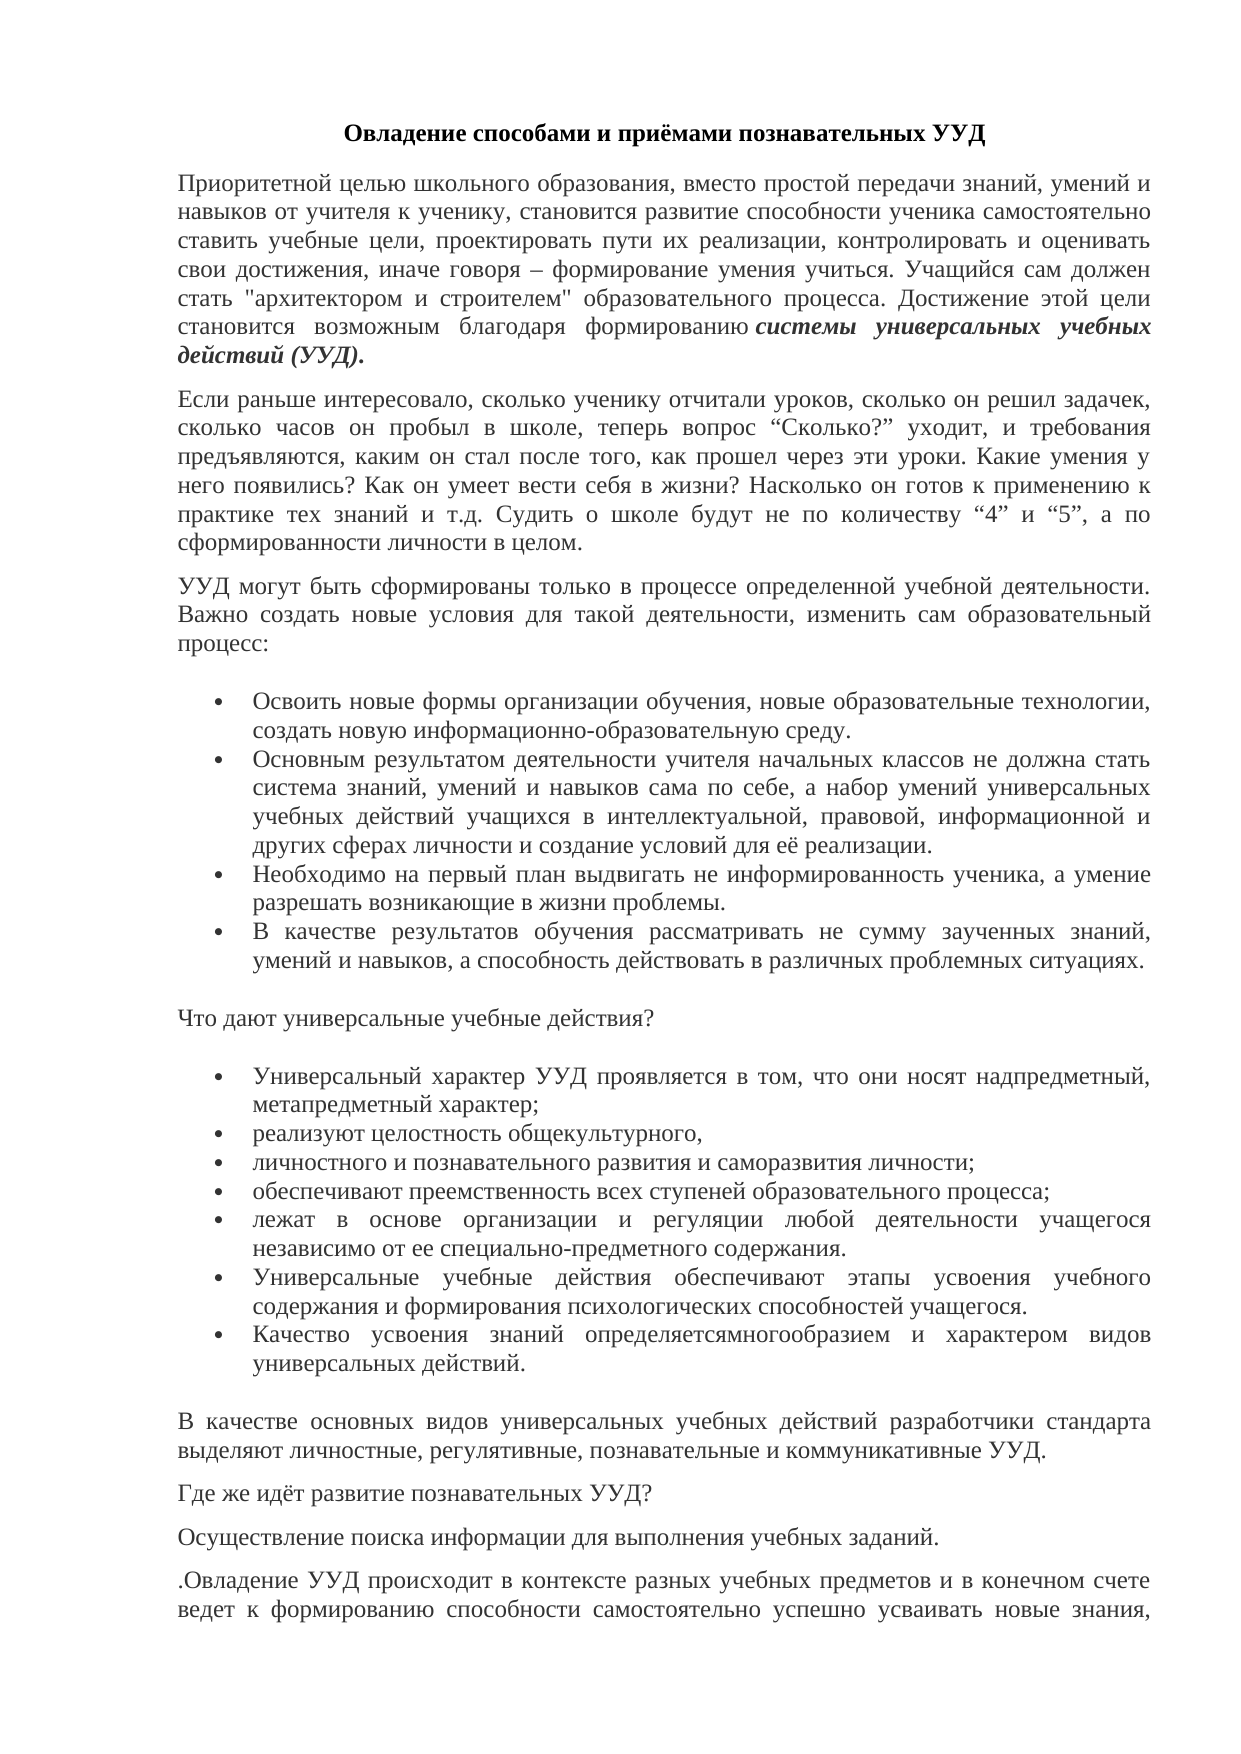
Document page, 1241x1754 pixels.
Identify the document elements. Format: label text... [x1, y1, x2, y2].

text Где же идёт развитие познавательных УУД? [177, 1478, 1152, 1507]
text Если раньше интересовало, сколько ученику отчитали уроков, сколько он решил задачек, сколько часов он пробыл в школе, теперь вопрос “Сколько?” уходит, и требования предъявляются, каким он стал после того, как прошел через эти уроки. Какие умения у него появились? Как он умеет вести себя в жизни? Насколько он готов к применению к практике тех знаний и т.д. Судить о школе будут не по количеству “4” и “5”, а по сформированности личности в целом. [177, 384, 1152, 556]
list Универсальные учебные действия обеспечивают этапы усвоения учебного содержания и формирования психологических способностей учащегося. [215, 1262, 1152, 1319]
list лежат в основе организации и регуляции любой деятельности учащегося независимо от ее специально-предметного содержания. [215, 1204, 1152, 1262]
text Осуществление поиска информации для выполнения учебных заданий. [177, 1522, 1152, 1551]
list Основным результатом деятельности учителя начальных классов не должна стать система знаний, умений и навыков сама по себе, а набор умений универсальных учебных действий учащихся в интеллектуальной, правовой, информационной и других сферах личности и создание условий для её реализации. [215, 744, 1152, 859]
list личностного и познавательного развития и саморазвития личности; [215, 1147, 1152, 1176]
list Универсальный характер УУД проявляется в том, что они носят надпредметный, метапредметный характер; [215, 1061, 1152, 1118]
text Овладение способами и приёмами познавательных УУД [177, 118, 1152, 147]
text УУД могут быть сформированы только в процессе определенной учебной деятельности. Важно создать новые условия для такой деятельности, изменить сам образовательный процесс: [177, 571, 1152, 657]
text Что дают универсальные учебные действия? [177, 1003, 1152, 1032]
list В качестве результатов обучения рассматривать не сумму заученных знаний, умений и навыков, а способность действовать в различных проблемных ситуациях. [215, 916, 1152, 974]
list Качество усвоения знаний определяетсямногообразием и характером видов универсальных действий. [215, 1319, 1152, 1377]
list Освоить новые формы организации обучения, новые образовательные технологии, создать новую информационно-образовательную среду. [215, 686, 1152, 744]
list обеспечивают преемственность всех ступеней образовательного процесса; [215, 1176, 1152, 1204]
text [177, 1565, 1152, 1623]
list реализуют целостность общекультурного, [215, 1118, 1152, 1147]
list Необходимо на первый план выдвигать не информированность ученика, а умение разрешать возникающие в жизни проблемы. [215, 859, 1152, 916]
text В качестве основных видов универсальных учебных действий разработчики стандарта выделяют личностные, регулятивные, познавательные и коммуникативные УУД. [177, 1406, 1152, 1464]
text Приоритетной целью школьного образования, вместо простой передачи знаний, умений и навыков от учителя к ученику, становится развитие способности ученика самостоятельно ставить учебные цели, проектировать пути их реализации, контролировать и оценивать свои достижения, иначе говоря – формирование умения учиться. Учащийся сам должен стать "архитектором и строителем" образовательного процесса. Достижение этой цели становится возможным благодаря формированию системы универсальных учебных действий (УУД). [177, 168, 1152, 369]
